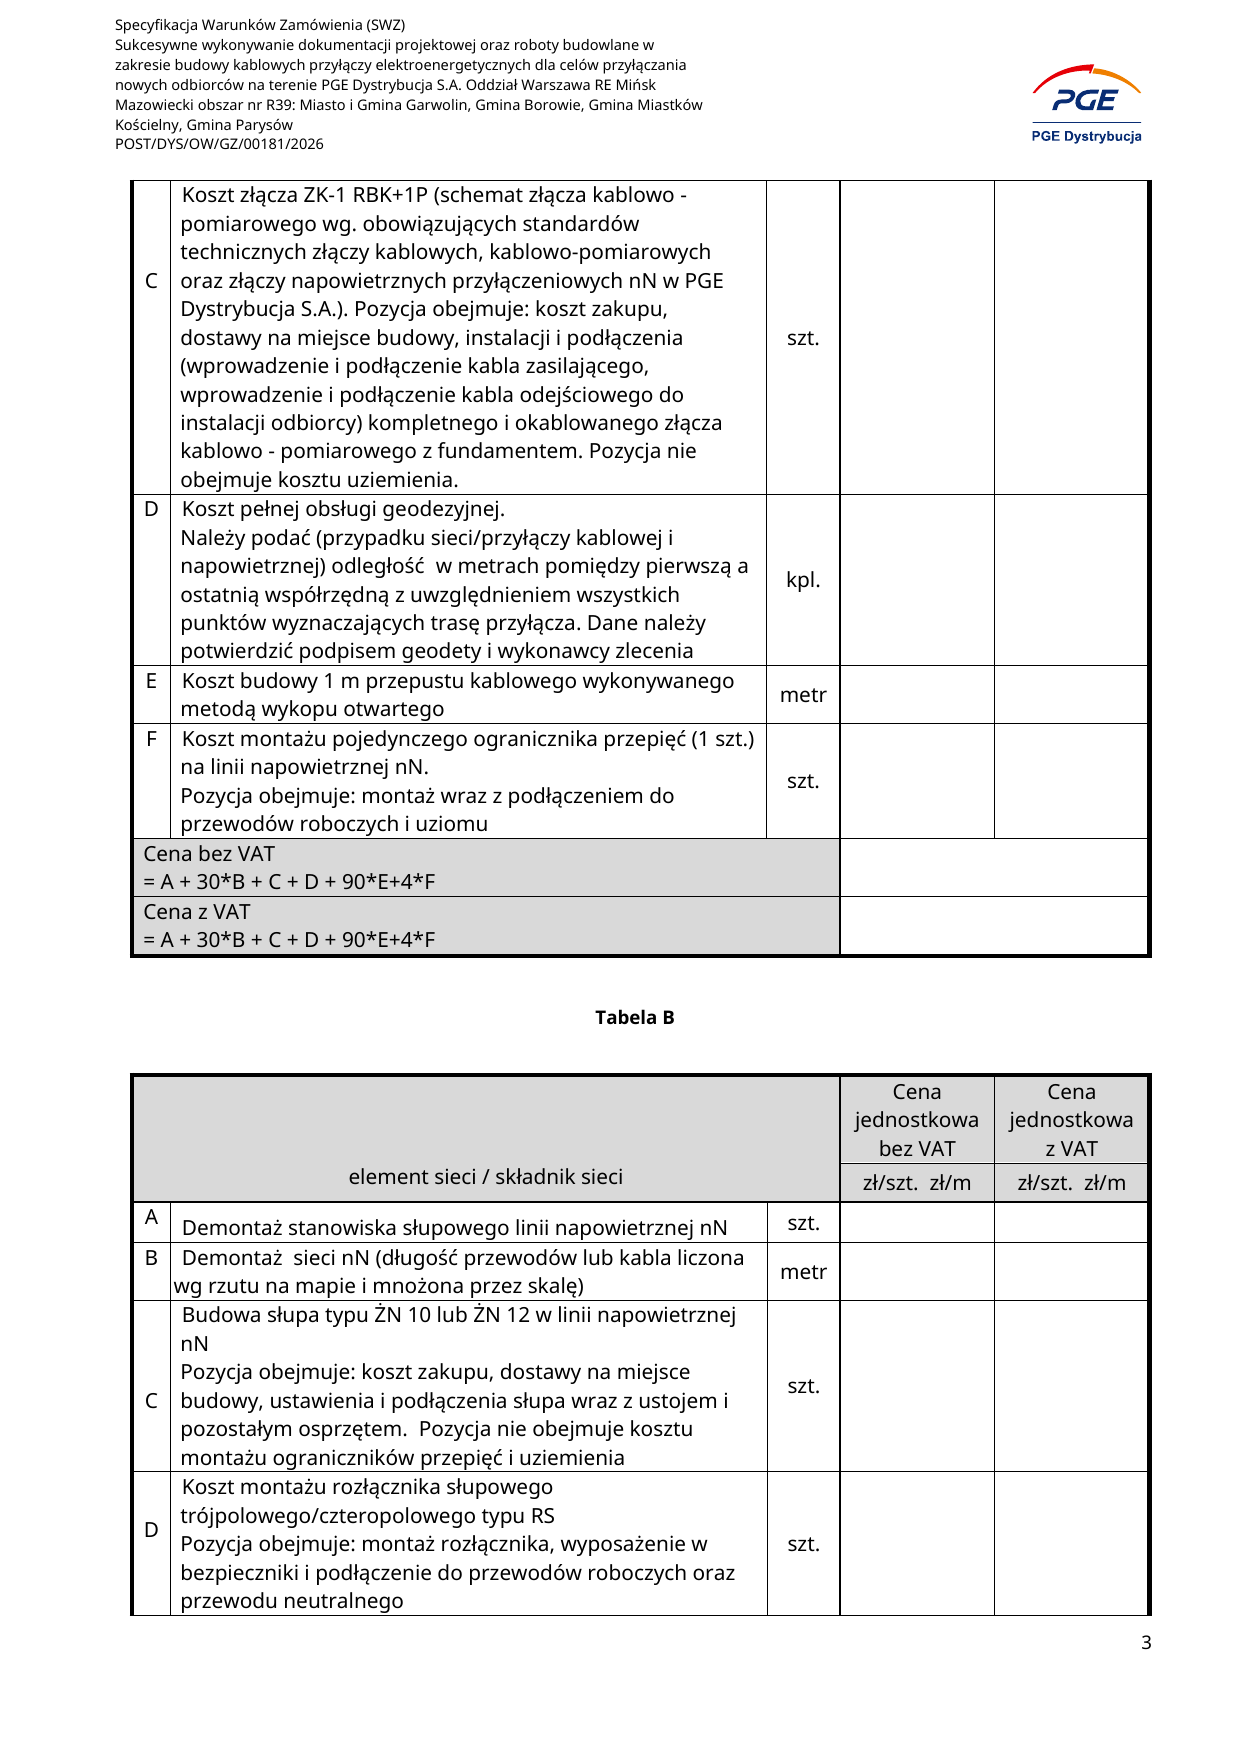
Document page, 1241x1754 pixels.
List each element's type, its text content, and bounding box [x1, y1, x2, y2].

table_cell metr [767, 666, 839, 723]
table_cell Demontaż stanowiska słupowego linii napowietrznej nN [171, 1203, 767, 1242]
table_cell [995, 495, 1147, 665]
table_cell B [134, 1243, 170, 1299]
table_cell [841, 1203, 994, 1242]
table_cell [841, 897, 1147, 954]
table_cell [841, 1472, 994, 1614]
table_cell zł/szt. zł/m [841, 1164, 994, 1201]
table_cell [995, 1472, 1147, 1614]
table_cell [841, 495, 994, 665]
table_cell [841, 181, 994, 493]
table_header Cena jednostkowa bez VAT [841, 1077, 994, 1162]
table_cell Koszt pełnej obsługi geodezyjnej. Należy podać (przypadku sieci/przyłączy kablowej i napowietrznej) odległość w metrach pomiędzy pierwszą a ostatnią współrzędną z uwzględnieniem wszystkich punktów wyznaczających trasę przyłącza. Dane należy potwierdzić podpisem geodety i wykonawcy zlecenia [171, 495, 766, 665]
table_cell szt. [768, 1203, 839, 1242]
table_cell Cena bez VAT = A + 30*B + C + D + 90*E+4*F [134, 839, 839, 896]
table_cell D [134, 1472, 170, 1614]
table_cell [841, 1301, 994, 1471]
table_cell A [134, 1203, 170, 1242]
table_cell [995, 666, 1147, 723]
table_cell szt. [768, 1472, 839, 1614]
table_cell szt. [767, 181, 839, 493]
table_cell [995, 1203, 1147, 1242]
table_cell szt. [767, 724, 839, 838]
table_header Cena jednostkowa z VAT [995, 1077, 1147, 1162]
table_cell Koszt budowy 1 m przepustu kablowego wykonywanego metodą wykopu otwartego [171, 666, 766, 723]
table_cell [841, 1243, 994, 1299]
table_cell [995, 1301, 1147, 1471]
table_cell C [134, 181, 170, 493]
table_cell E [134, 666, 170, 723]
table_cell [995, 724, 1147, 838]
table_cell [841, 666, 994, 723]
table_cell [841, 839, 1147, 896]
table_cell szt. [768, 1301, 839, 1471]
table_cell Koszt montażu pojedynczego ogranicznika przepięć (1 szt.) na linii napowietrznej nN. Pozycja obejmuje: montaż wraz z podłączeniem do przewodów roboczych i uziomu [171, 724, 766, 838]
table_cell metr [768, 1243, 839, 1299]
table_cell [995, 1243, 1147, 1299]
table_cell D [134, 495, 170, 665]
table_cell Koszt montażu rozłącznika słupowego trójpolowego/czteropolowego typu RS Pozycja obejmuje: montaż rozłącznika, wyposażenie w bezpieczniki i podłączenie do przewodów roboczych oraz przewodu neutralnego [171, 1472, 767, 1614]
text Tabela B [118, 1005, 1152, 1030]
table_cell kpl. [767, 495, 839, 665]
table_cell Koszt złącza ZK-1 RBK+1P (schemat złącza kablowo - pomiarowego wg. obowiązujących standardów technicznych złączy kablowych, kablowo-pomiarowych oraz złączy napowietrznych przyłączeniowych nN w PGE Dystrybucja S.A.). Pozycja obejmuje: koszt zakupu, dostawy na miejsce budowy, instalacji i podłączenia (wprowadzenie i podłączenie kabla zasilającego, wprowadzenie i podłączenie kabla odejściowego do instalacji odbiorcy) kompletnego i okablowanego złącza kablowo - pomiarowego z fundamentem. Pozycja nie obejmuje kosztu uziemienia. [171, 181, 766, 493]
table_cell [841, 724, 994, 838]
table_cell C [134, 1301, 170, 1471]
table_cell F [134, 724, 170, 838]
table_cell Cena z VAT = A + 30*B + C + D + 90*E+4*F [134, 897, 839, 954]
table_cell Demontaż sieci nN (długość przewodów lub kabla liczona wg rzutu na mapie i mnożona przez skalę) [171, 1243, 767, 1299]
table_cell zł/szt. zł/m [995, 1164, 1147, 1201]
table_header element sieci / składnik sieci [134, 1077, 839, 1201]
table_cell Budowa słupa typu ŻN 10 lub ŻN 12 w linii napowietrznej nN Pozycja obejmuje: koszt zakupu, dostawy na miejsce budowy, ustawienia i podłączenia słupa wraz z ustojem i pozostałym osprzętem. Pozycja nie obejmuje kosztu montażu ograniczników przepięć i uziemienia [171, 1301, 767, 1471]
table_cell [995, 181, 1147, 493]
